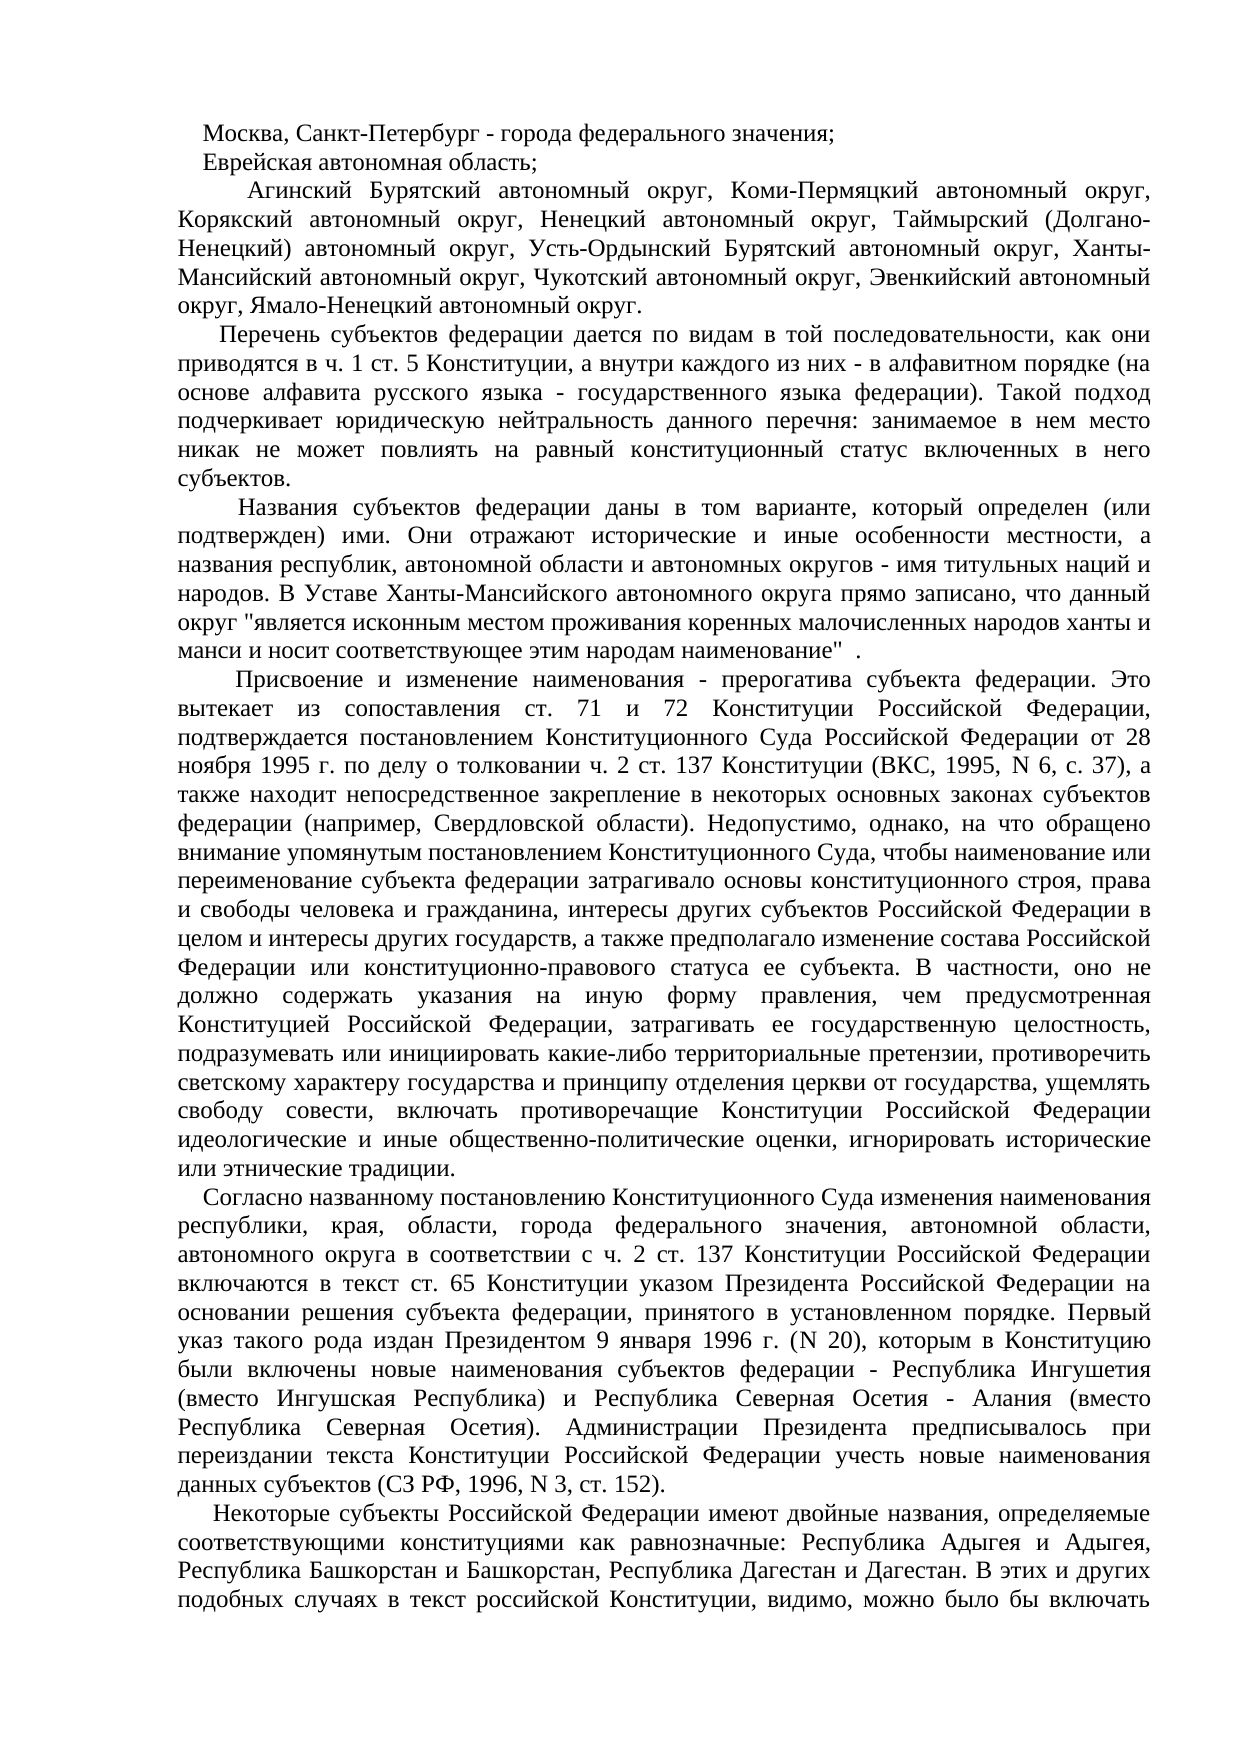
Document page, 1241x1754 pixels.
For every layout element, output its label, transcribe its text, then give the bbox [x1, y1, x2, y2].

text Еврейская автономная область; [177, 147, 1152, 176]
text Перечень субъектов федерации дается по видам в той последовательности, как они приводятся в ч. 1 ст. 5 Конституции, а внутри каждого из них - в алфавитном порядке (на основе алфавита русского языка - государственного языка федерации). Такой подход подчеркивает юридическую нейтральность данного перечня: занимаемое в нем место никак не может повлиять на равный конституционный статус включенных в него субъектов. [177, 319, 1152, 492]
text Согласно названному постановлению Конституционного Суда изменения наименования республики, края, области, города федерального значения, автономной области, автономного округа в соответствии с ч. 2 ст. 137 Конституции Российской Федерации включаются в текст ст. 65 Конституции указом Президента Российской Федерации на основании решения субъекта федерации, принятого в установленном порядке. Первый указ такого рода издан Президентом 9 января 1996 г. (N 20), которым в Конституцию были включены новые наименования субъектов федерации - Республика Ингушетия (вместо Ингушская Республика) и Республика Северная Осетия - Алания (вместо Республика Северная Осетия). Администрации Президента предписывалось при переиздании текста Конституции Российской Федерации учесть новые наименования данных субъектов (СЗ РФ, 1996, N 3, ст. 152). [177, 1182, 1152, 1498]
text Названия субъектов федерации даны в том варианте, который определен (или подтвержден) ими. Они отражают исторические и иные особенности местности, а названия республик, автономной области и автономных округов - имя титульных наций и народов. В Уставе Ханты-Мансийского автономного округа прямо записано, что данный округ "является исконным местом проживания коренных малочисленных народов ханты и манси и носит соответствующее этим народам наименование" . [177, 492, 1152, 664]
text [177, 1498, 1152, 1613]
text Присвоение и изменение наименования - прерогатива субъекта федерации. Это вытекает из сопоставления ст. 71 и 72 Конституции Российской Федерации, подтверждается постановлением Конституционного Суда Российской Федерации от 28 ноября 1995 г. по делу о толковании ч. 2 ст. 137 Конституции (ВКС, 1995, N 6, с. 37), а также находит непосредственное закрепление в некоторых основных законах субъектов федерации (например, Свердловской области). Недопустимо, однако, на что обращено внимание упомянутым постановлением Конституционного Суда, чтобы наименование или переименование субъекта федерации затрагивало основы конституционного строя, права и свободы человека и гражданина, интересы других субъектов Российской Федерации в целом и интересы других государств, а также предполагало изменение состава Российской Федерации или конституционно-правового статуса ее субъекта. В частности, оно не должно содержать указания на иную форму правления, чем предусмотренная Конституцией Российской Федерации, затрагивать ее государственную целостность, подразумевать или инициировать какие-либо территориальные претензии, противоречить светскому характеру государства и принципу отделения церкви от государства, ущемлять свободу совести, включать противоречащие Конституции Российской Федерации идеологические и иные общественно-политические оценки, игнорировать исторические или этнические традиции. [177, 664, 1152, 1182]
text Агинский Бурятский автономный округ, Коми-Пермяцкий автономный округ, Корякский автономный округ, Ненецкий автономный округ, Таймырский (Долгано-Ненецкий) автономный округ, Усть-Ордынский Бурятский автономный округ, Ханты-Мансийский автономный округ, Чукотский автономный округ, Эвенкийский автономный округ, Ямало-Ненецкий автономный округ. [177, 176, 1152, 319]
text Москва, Санкт-Петербург - города федерального значения; [177, 118, 1152, 147]
